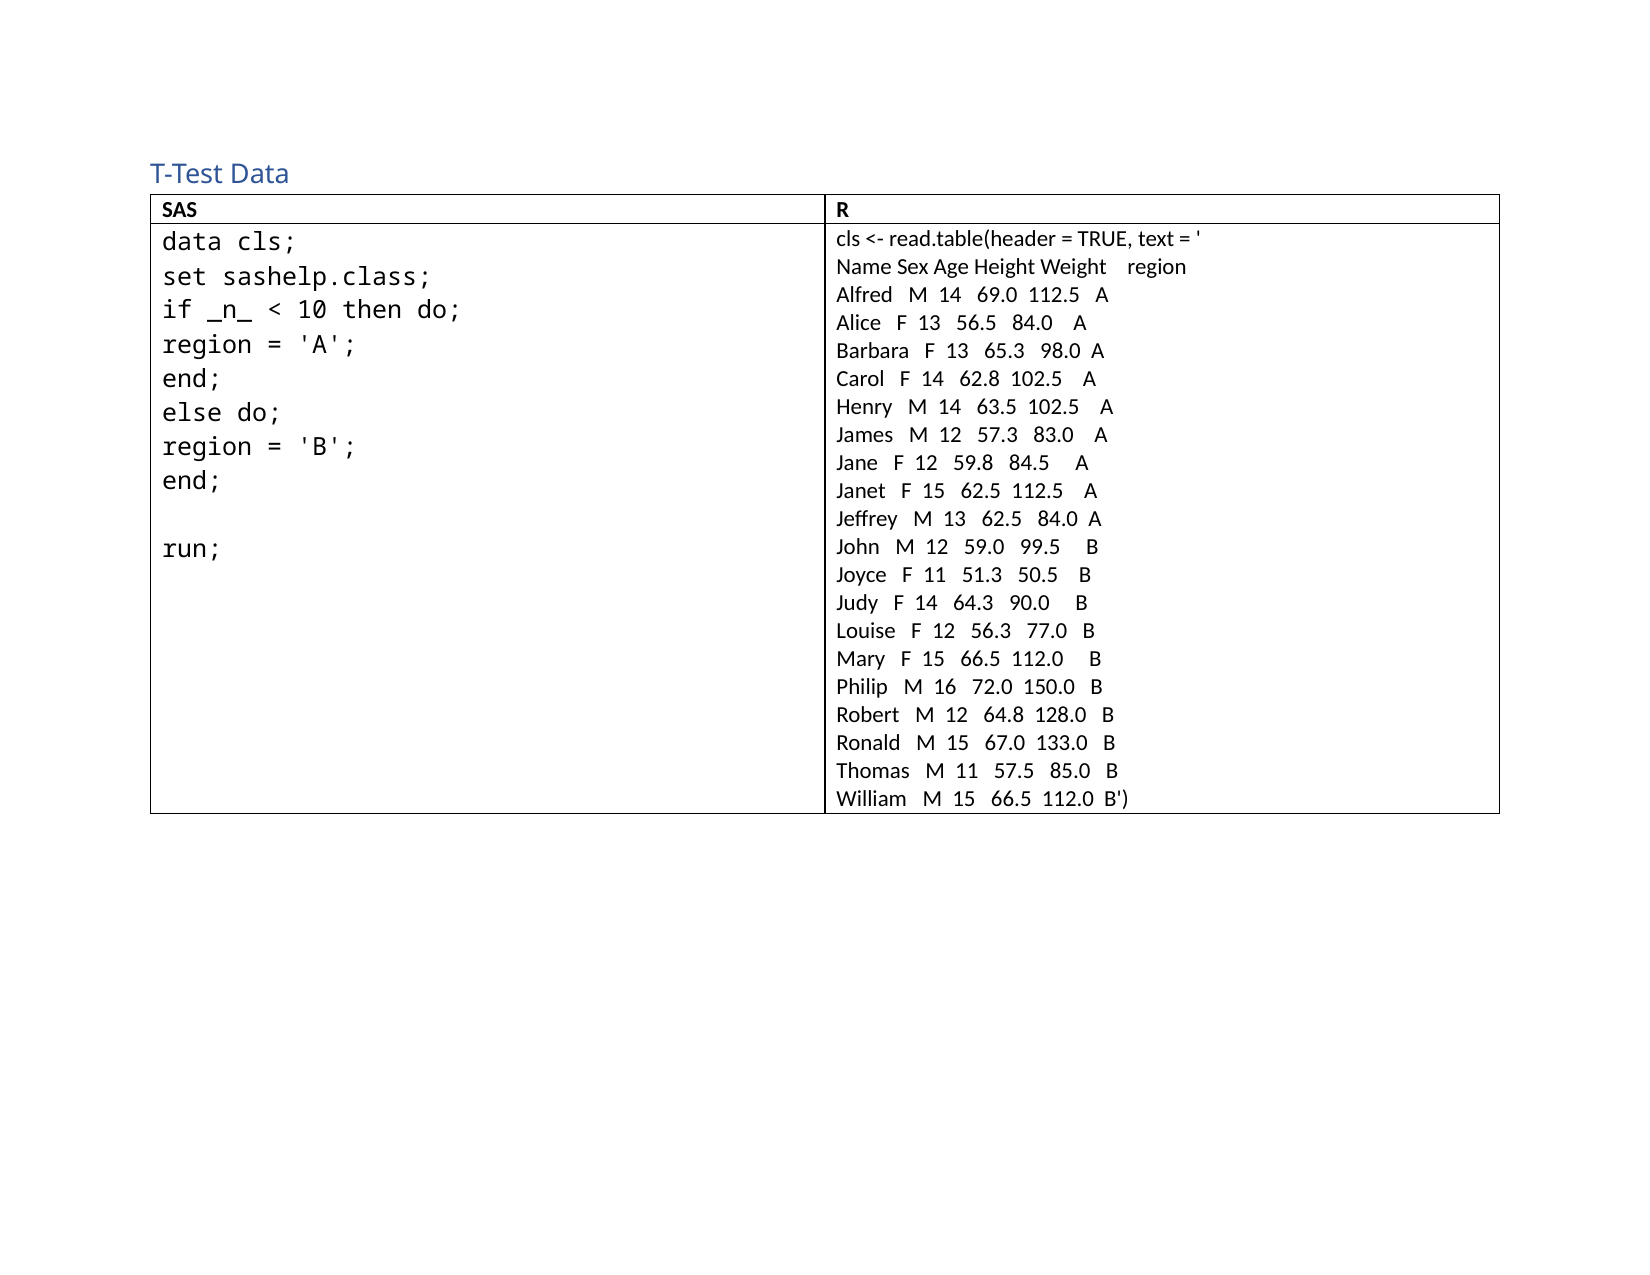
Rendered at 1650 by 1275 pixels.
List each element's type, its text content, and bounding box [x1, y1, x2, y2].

table_header SAS [151, 195, 824, 223]
table_cell cls <- read.table(header = TRUE, text = ' Name Sex Age Height Weight region Alfred M 14 69.0 112.5 A Alice F 13 56.5 84.0 A Barbara F 13 65.3 98.0 A Carol F 14 62.8 102.5 A Henry M 14 63.5 102.5 A James M 12 57.3 83.0 A Jane F 12 59.8 84.5 A Janet F 15 62.5 112.5 A Jeffrey M 13 62.5 84.0 A John M 12 59.0 99.5 B Joyce F 11 51.3 50.5 B Judy F 14 64.3 90.0 B Louise F 12 56.3 77.0 B Mary F 15 66.5 112.0 B Philip M 16 72.0 150.0 B Robert M 12 64.8 128.0 B Ronald M 15 67.0 133.0 B Thomas M 11 57.5 85.0 B William M 15 66.5 112.0 B') [826, 224, 1499, 812]
subtitle T-Test Data [150, 154, 1500, 191]
table_header R [826, 195, 1499, 223]
table_cell data cls; set sashelp.class; if _n_ < 10 then do; region = 'A'; end; else do; region = 'B'; end; run; [151, 224, 824, 812]
